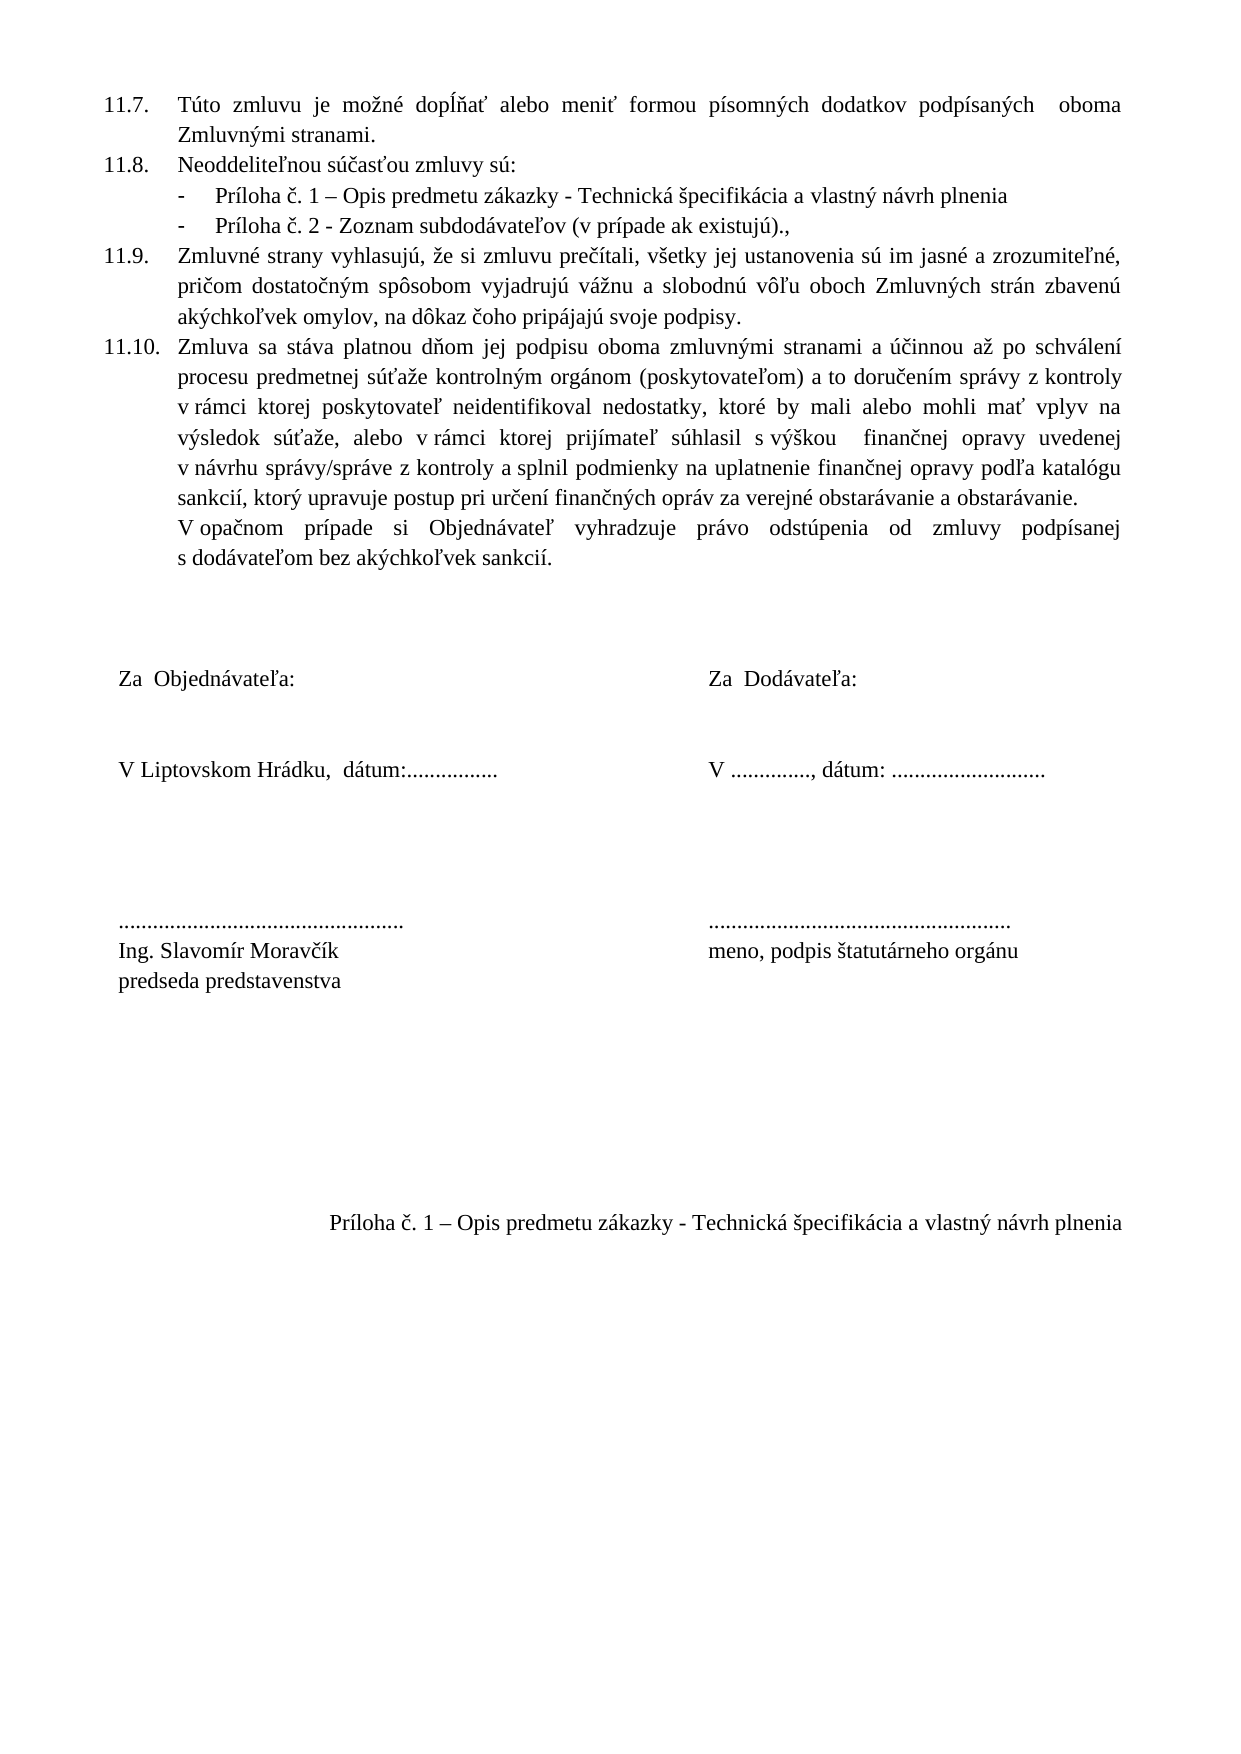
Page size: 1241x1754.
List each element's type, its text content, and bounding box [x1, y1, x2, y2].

list Túto zmluvu je možné dopĺňať alebo meniť formou písomných dodatkov podpísaných oboma Zmluvnými stranami. [103, 91, 1122, 147]
list Zmluvné strany vyhlasujú, že si zmluvu prečítali, všetky jej ustanovenia sú im jasné a zrozumiteľné, pričom dostatočným spôsobom vyjadrujú vážnu a slobodnú vôľu oboch Zmluvných strán zbavenú akýchkoľvek omylov, na dôkaz čoho pripájajú svoje podpisy. [103, 242, 1122, 329]
list V opačnom prípade si Objednávateľ vyhradzuje právo odstúpenia od zmluvy podpísanej s dodávateľom bez akýchkoľvek sankcií. [177, 514, 1122, 571]
list Príloha č. 2 - Zoznam subdodávateľov (v prípade ak existujú)., [177, 212, 1122, 238]
text V Liptovskom Hrádku, dátum:................ V .............., dátum: ........................... [118, 756, 1132, 782]
list Príloha č. 1 – Opis predmetu zákazky - Technická špecifikácia a vlastný návrh plnenia [177, 182, 1122, 208]
text predseda predstavenstva [118, 967, 1132, 994]
text Príloha č. 1 – Opis predmetu zákazky - Technická špecifikácia a vlastný návrh plnenia [118, 1209, 1122, 1235]
text Za Objednávateľa: Za Dodávateľa: [118, 665, 1122, 692]
text .................................................. ..................................................... [118, 907, 1132, 933]
text Ing. Slavomír Moravčík meno, podpis štatutárneho orgánu [118, 937, 1132, 963]
list Neoddeliteľnou súčasťou zmluvy sú: [103, 151, 1122, 178]
list Zmluva sa stáva platnou dňom jej podpisu oboma zmluvnými stranami a účinnou až po schválení procesu predmetnej súťaže kontrolným orgánom (poskytovateľom) a to doručením správy z kontroly v rámci ktorej poskytovateľ neidentifikoval nedostatky, ktoré by mali alebo mohli mať vplyv na výsledok súťaže, alebo v rámci ktorej prijímateľ súhlasil s výškou finančnej opravy uvedenej v návrhu správy/správe z kontroly a splnil podmienky na uplatnenie finančnej opravy podľa katalógu sankcií, ktorý upravuje postup pri určení finančných opráv za verejné obstarávanie a obstarávanie. [103, 333, 1122, 510]
